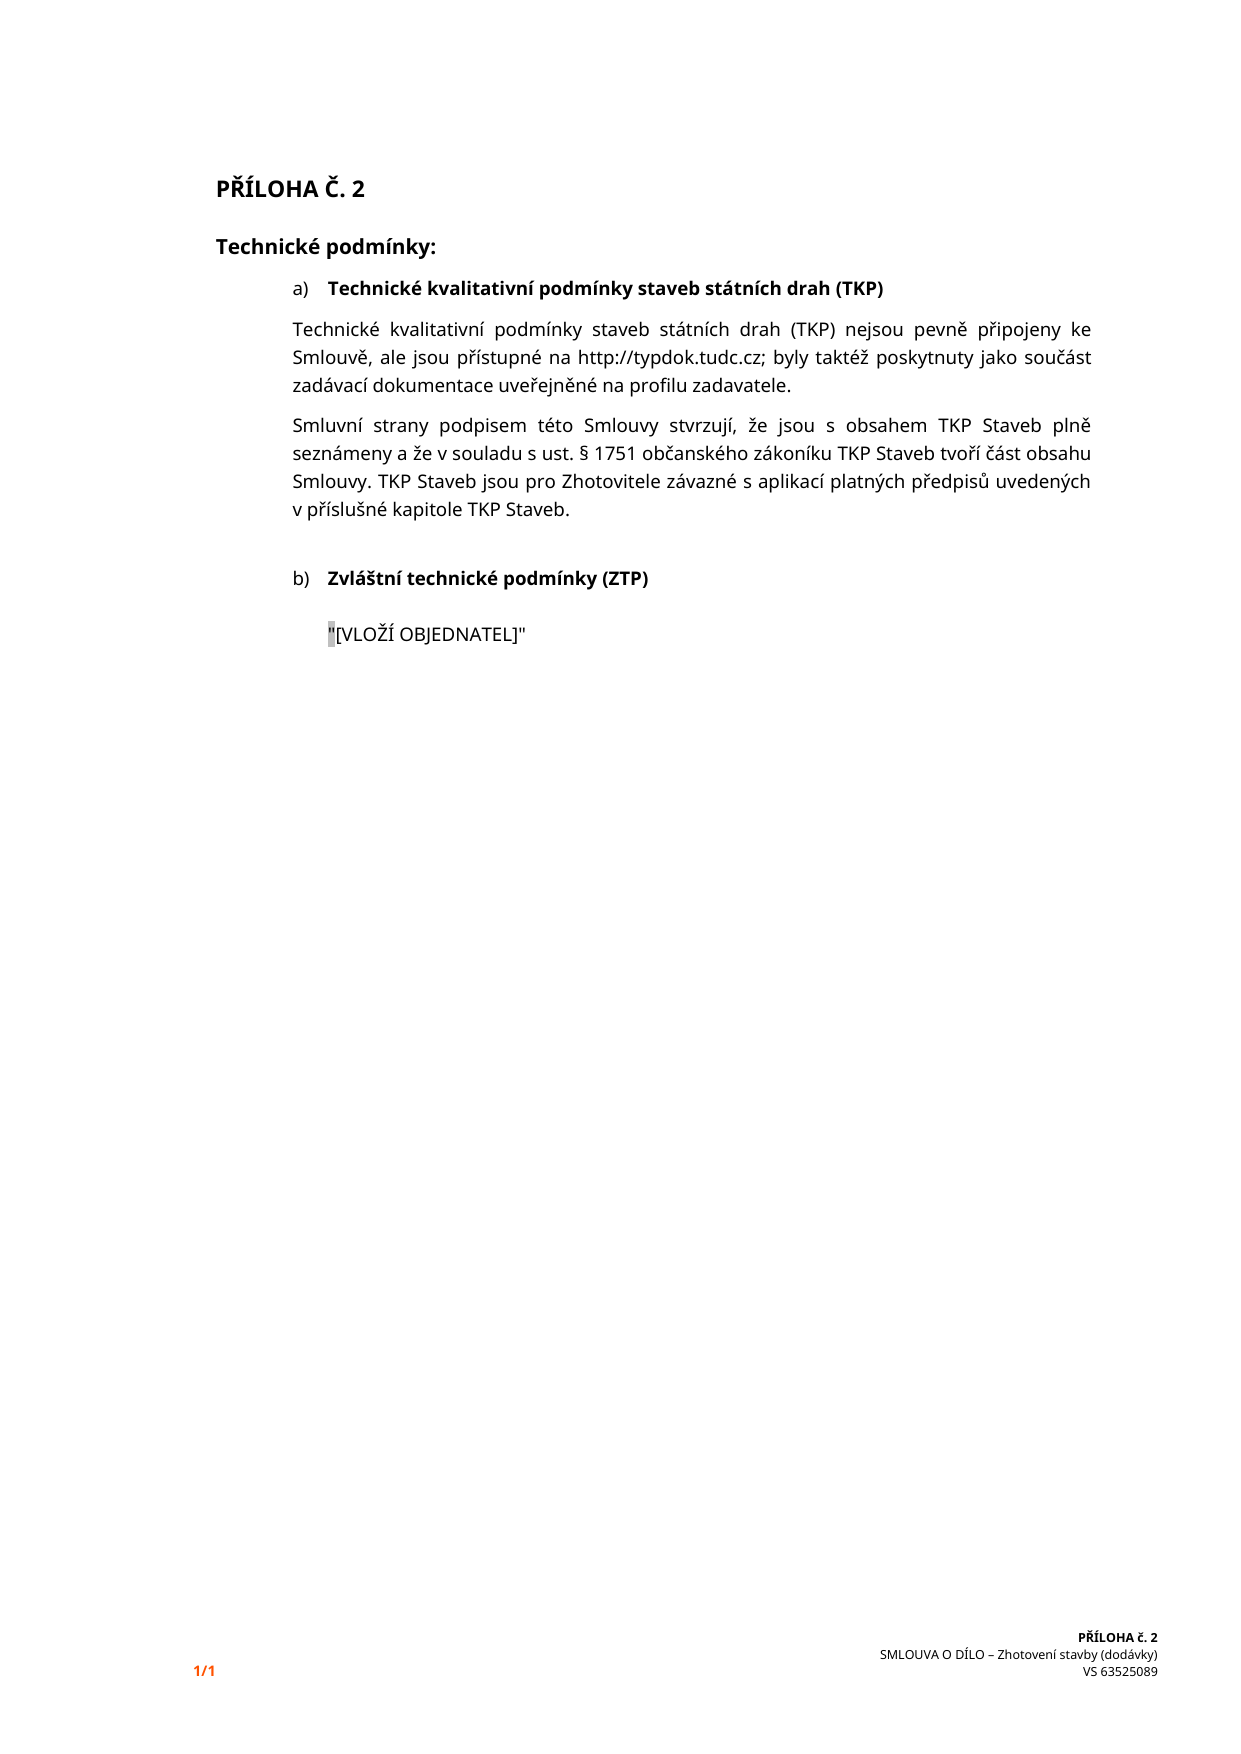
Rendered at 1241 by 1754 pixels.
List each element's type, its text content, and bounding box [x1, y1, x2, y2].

text Zvláštní technické podmínky (ZTP) [292, 565, 1093, 591]
text Technické kvalitativní podmínky staveb státních drah (TKP) nejsou pevně připojeny ke Smlouvě, ale jsou přístupné na http://typdok.tudc.cz; byly taktéž poskytnuty jako součást zadávací dokumentace uveřejněné na profilu zadavatele. [292, 316, 1093, 398]
list Technické kvalitativní podmínky staveb státních drah (TKP) [292, 276, 1093, 301]
text Příloha č. 2 [216, 172, 1093, 204]
text Technické podmínky: [216, 232, 1093, 260]
text Smluvní strany podpisem této Smlouvy stvrzují, že jsou s obsahem TKP Staveb plně seznámeny a že v souladu s ust. § 1751 občanského zákoníku TKP Staveb tvoří část obsahu Smlouvy. TKP Staveb jsou pro Zhotovitele závazné s aplikací platných předpisů uvedených v příslušné kapitole TKP Staveb. [292, 413, 1093, 522]
